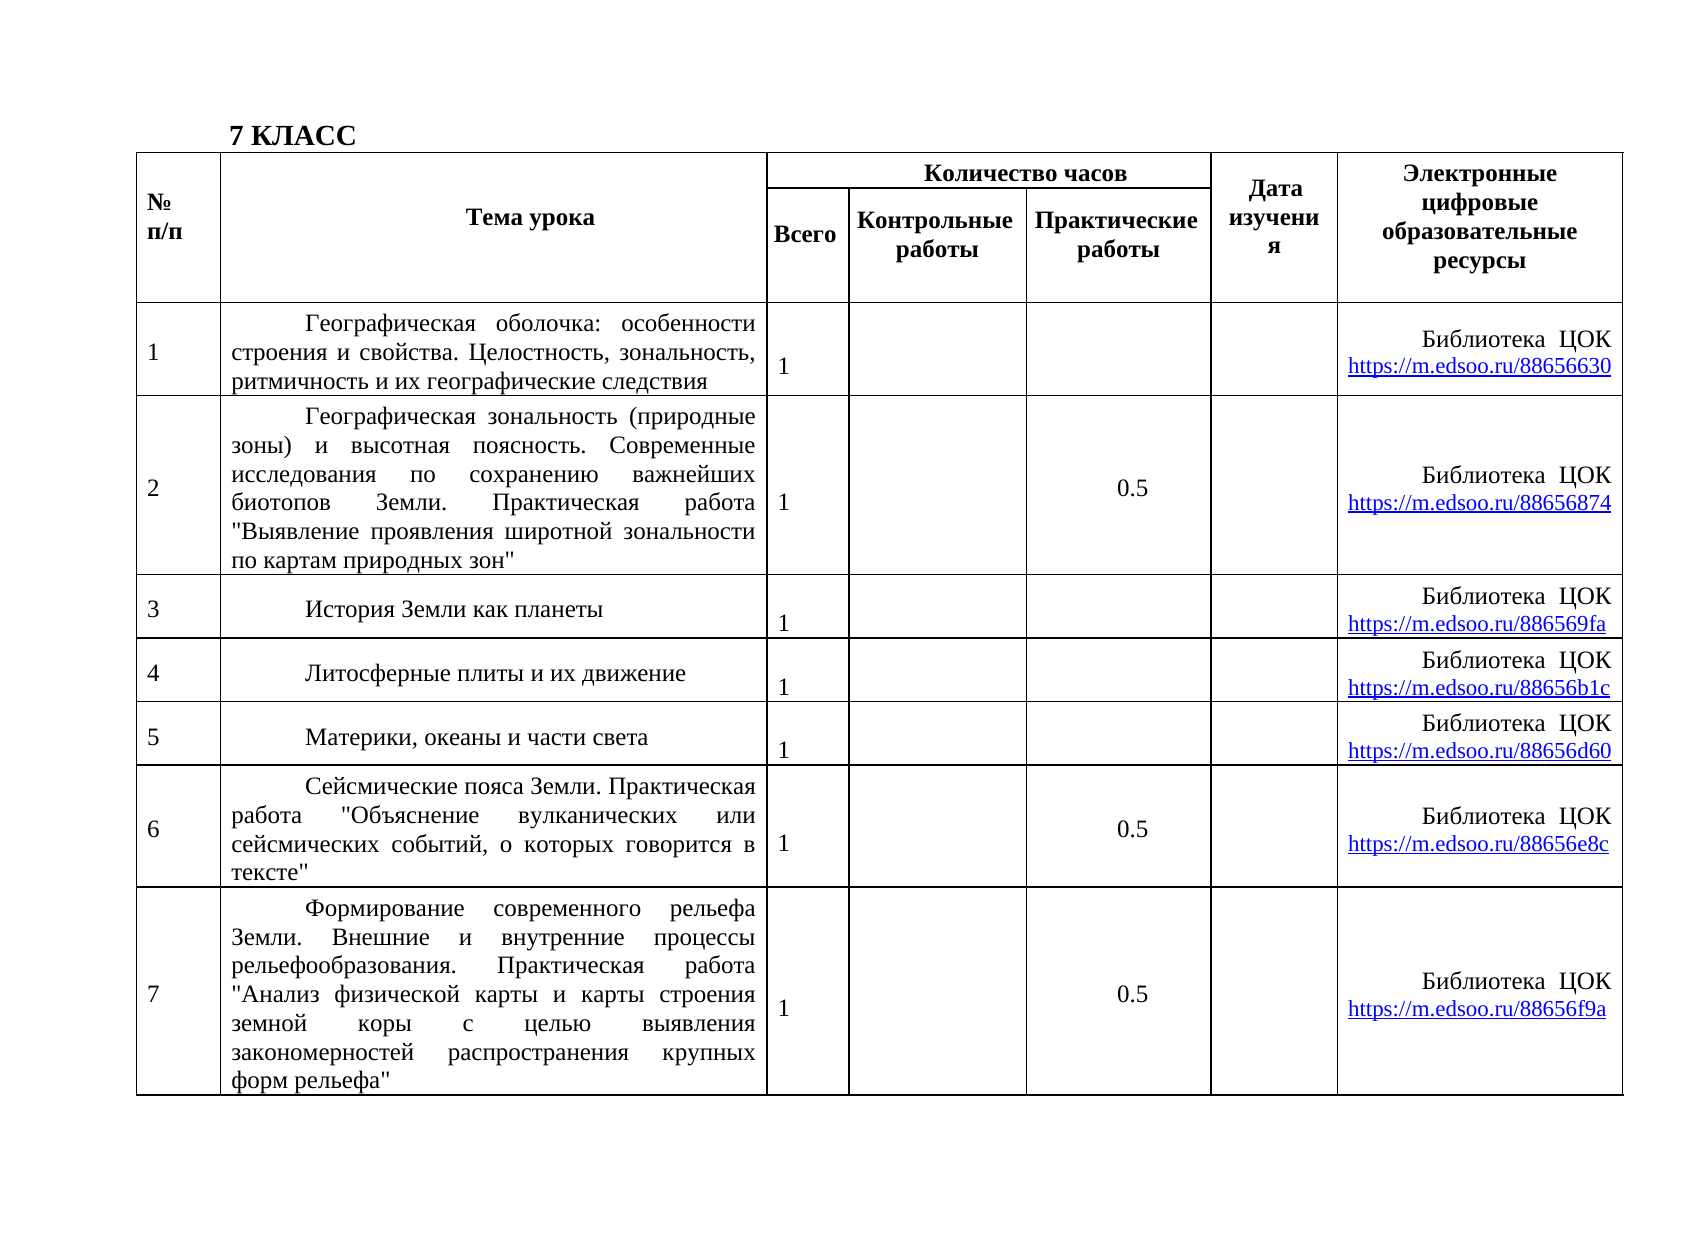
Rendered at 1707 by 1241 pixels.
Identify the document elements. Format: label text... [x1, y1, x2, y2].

table_cell [1212, 303, 1337, 394]
table_cell [850, 303, 1026, 394]
table_cell 2 [137, 396, 220, 574]
table_cell [850, 888, 1026, 1094]
table_cell Географическая зональность (природные зоны) и высотная поясность. Современные исследования по сохранению важнейших биотопов Земли. Практическая работа "Выявление проявления широтной зональности по картам природных зон" [221, 396, 766, 574]
table_cell История Земли как планеты [221, 575, 766, 637]
table_cell 1 [768, 303, 848, 394]
table_cell [1212, 396, 1337, 574]
table_cell [1212, 639, 1337, 701]
table_cell Практические работы [1027, 189, 1210, 301]
table_cell [1212, 702, 1337, 764]
table_cell [1027, 639, 1210, 701]
table_cell 4 [137, 639, 220, 701]
table_cell Географическая оболочка: особенности строения и свойства. Целостность, зональность, ритмичность и их географические следствия [221, 303, 766, 394]
table_cell Библиотека ЦОК https://m.edsoo.ru/88656874 [1338, 396, 1622, 574]
table_cell Библиотека ЦОК https://m.edsoo.ru/88656d60 [1338, 702, 1622, 764]
table_cell 7 [137, 888, 220, 1094]
table_cell Библиотека ЦОК https://m.edsoo.ru/88656e8c [1338, 766, 1622, 886]
table_cell Библиотека ЦОК https://m.edsoo.ru/88656f9a [1338, 888, 1622, 1094]
table_cell [1027, 575, 1210, 637]
table_cell 0.5 [1027, 766, 1210, 886]
table_cell Библиотека ЦОК https://m.edsoo.ru/886569fa [1338, 575, 1622, 637]
table_cell Сейсмические пояса Земли. Практическая работа "Объяснение вулканических или сейсмических событий, о которых говорится в тексте" [221, 766, 766, 886]
table_header Количество часов [768, 153, 1210, 187]
table_cell Всего [768, 189, 848, 301]
table_cell 1 [768, 575, 848, 637]
table_cell [1027, 702, 1210, 764]
table_cell [850, 766, 1026, 886]
table_cell 1 [768, 766, 848, 886]
table_cell Материки, океаны и части света [221, 702, 766, 764]
table_cell 6 [137, 766, 220, 886]
table_cell [1212, 766, 1337, 886]
text 7 КЛАСС [148, 118, 1618, 152]
table_cell 3 [137, 575, 220, 637]
table_header Тема урока [221, 153, 766, 301]
table_cell 1 [768, 702, 848, 764]
table_cell [850, 639, 1026, 701]
table_cell 0.5 [1027, 396, 1210, 574]
table_cell [850, 396, 1026, 574]
table_header Электронные цифровые образовательные ресурсы [1338, 153, 1622, 301]
table_cell [1027, 303, 1210, 394]
table_cell Литосферные плиты и их движение [221, 639, 766, 701]
table_cell 1 [768, 639, 848, 701]
table_cell Формирование современного рельефа Земли. Внешние и внутренние процессы рельефообразования. Практическая работа "Анализ физической карты и карты строения земной коры с целью выявления закономерностей распространения крупных форм рельефа" [221, 888, 766, 1094]
table_cell Библиотека ЦОК https://m.edsoo.ru/88656b1c [1338, 639, 1622, 701]
table_cell Контрольные работы [850, 189, 1026, 301]
table_cell Библиотека ЦОК https://m.edsoo.ru/88656630 [1338, 303, 1622, 394]
table_cell 1 [137, 303, 220, 394]
table_cell 1 [768, 396, 848, 574]
table_cell 1 [768, 888, 848, 1094]
table_cell [1212, 888, 1337, 1094]
table_cell 5 [137, 702, 220, 764]
table_header № п/п [137, 153, 220, 301]
table_cell [1212, 575, 1337, 637]
table_cell 0.5 [1027, 888, 1210, 1094]
table_cell [850, 575, 1026, 637]
table_cell [850, 702, 1026, 764]
table_header Дата изучения [1212, 153, 1337, 301]
